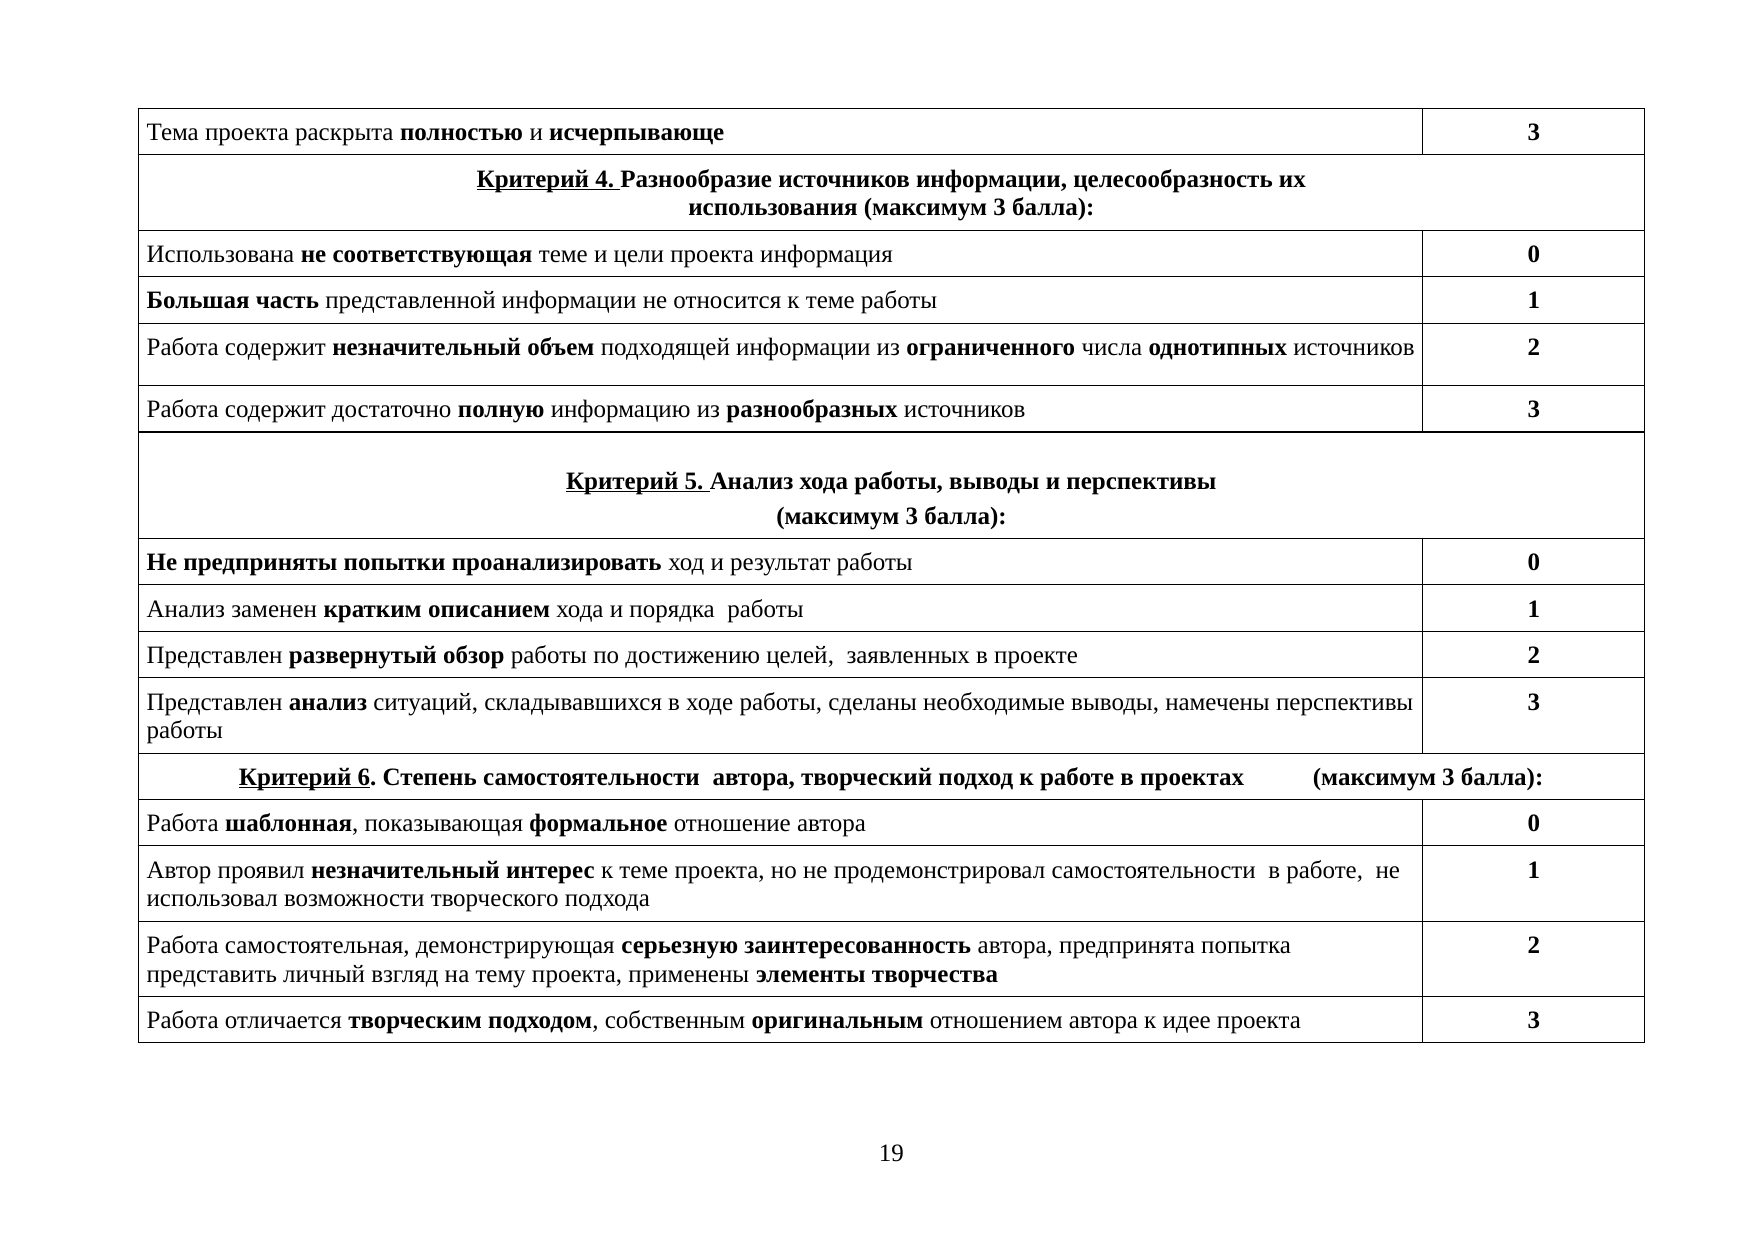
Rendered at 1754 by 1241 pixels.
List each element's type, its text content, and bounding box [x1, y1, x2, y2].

table_cell 1 [1423, 277, 1644, 322]
table_cell Использована не соответствующая теме и цели проекта информация [139, 231, 1422, 276]
table_cell 1 [1423, 585, 1644, 631]
table_cell Большая часть представленной информации не относится к теме работы [139, 277, 1422, 322]
table_cell Тема проекта раскрыта полностью и исчерпывающе [139, 109, 1422, 154]
table_cell 3 [1423, 109, 1644, 154]
table_cell Анализ заменен кратким описанием хода и порядка работы [139, 585, 1422, 631]
table_cell 2 [1423, 632, 1644, 677]
table_cell Работа содержит достаточно полную информацию из разнообразных источников [139, 386, 1422, 431]
table_cell Работа отличается творческим подходом, собственным оригинальным отношением автора к идее проекта [139, 997, 1422, 1042]
table_cell Представлен анализ ситуаций, складывавшихся в ходе работы, сделаны необходимые выводы, намечены перспективы работы [139, 678, 1422, 752]
table_cell 1 [1423, 846, 1644, 921]
table_cell Критерий 6. Степень самостоятельности автора, творческий подход к работе в проектах (максимум 3 балла): [139, 754, 1644, 799]
table_cell 3 [1423, 678, 1644, 752]
table_cell 3 [1423, 997, 1644, 1042]
table_cell Представлен развернутый обзор работы по достижению целей, заявленных в проекте [139, 632, 1422, 677]
table_cell 0 [1423, 231, 1644, 276]
table_cell 0 [1423, 800, 1644, 845]
table_cell 2 [1423, 324, 1644, 385]
table_cell Работа содержит незначительный объем подходящей информации из ограниченного числа однотипных источников [139, 324, 1422, 385]
table_cell Работа самостоятельная, демонстрирующая серьезную заинтересованность автора, предпринята попытка представить личный взгляд на тему проекта, применены элементы творчества [139, 922, 1422, 996]
table_cell Не предприняты попытки проанализировать ход и результат работы [139, 539, 1422, 584]
table_cell Критерий 4. Разнообразие источников информации, целесообразность их использования (максимум 3 балла): [139, 155, 1644, 229]
table_cell Автор проявил незначительный интерес к теме проекта, но не продемонстрировал самостоятельности в работе, не использовал возможности творческого подхода [139, 846, 1422, 921]
table_cell 0 [1423, 539, 1644, 584]
table_cell Критерий 5. Анализ хода работы, выводы и перспективы (максимум 3 балла): [139, 433, 1644, 538]
table_cell 2 [1423, 922, 1644, 996]
table_cell Работа шаблонная, показывающая формальное отношение автора [139, 800, 1422, 845]
table_cell 3 [1423, 386, 1644, 431]
